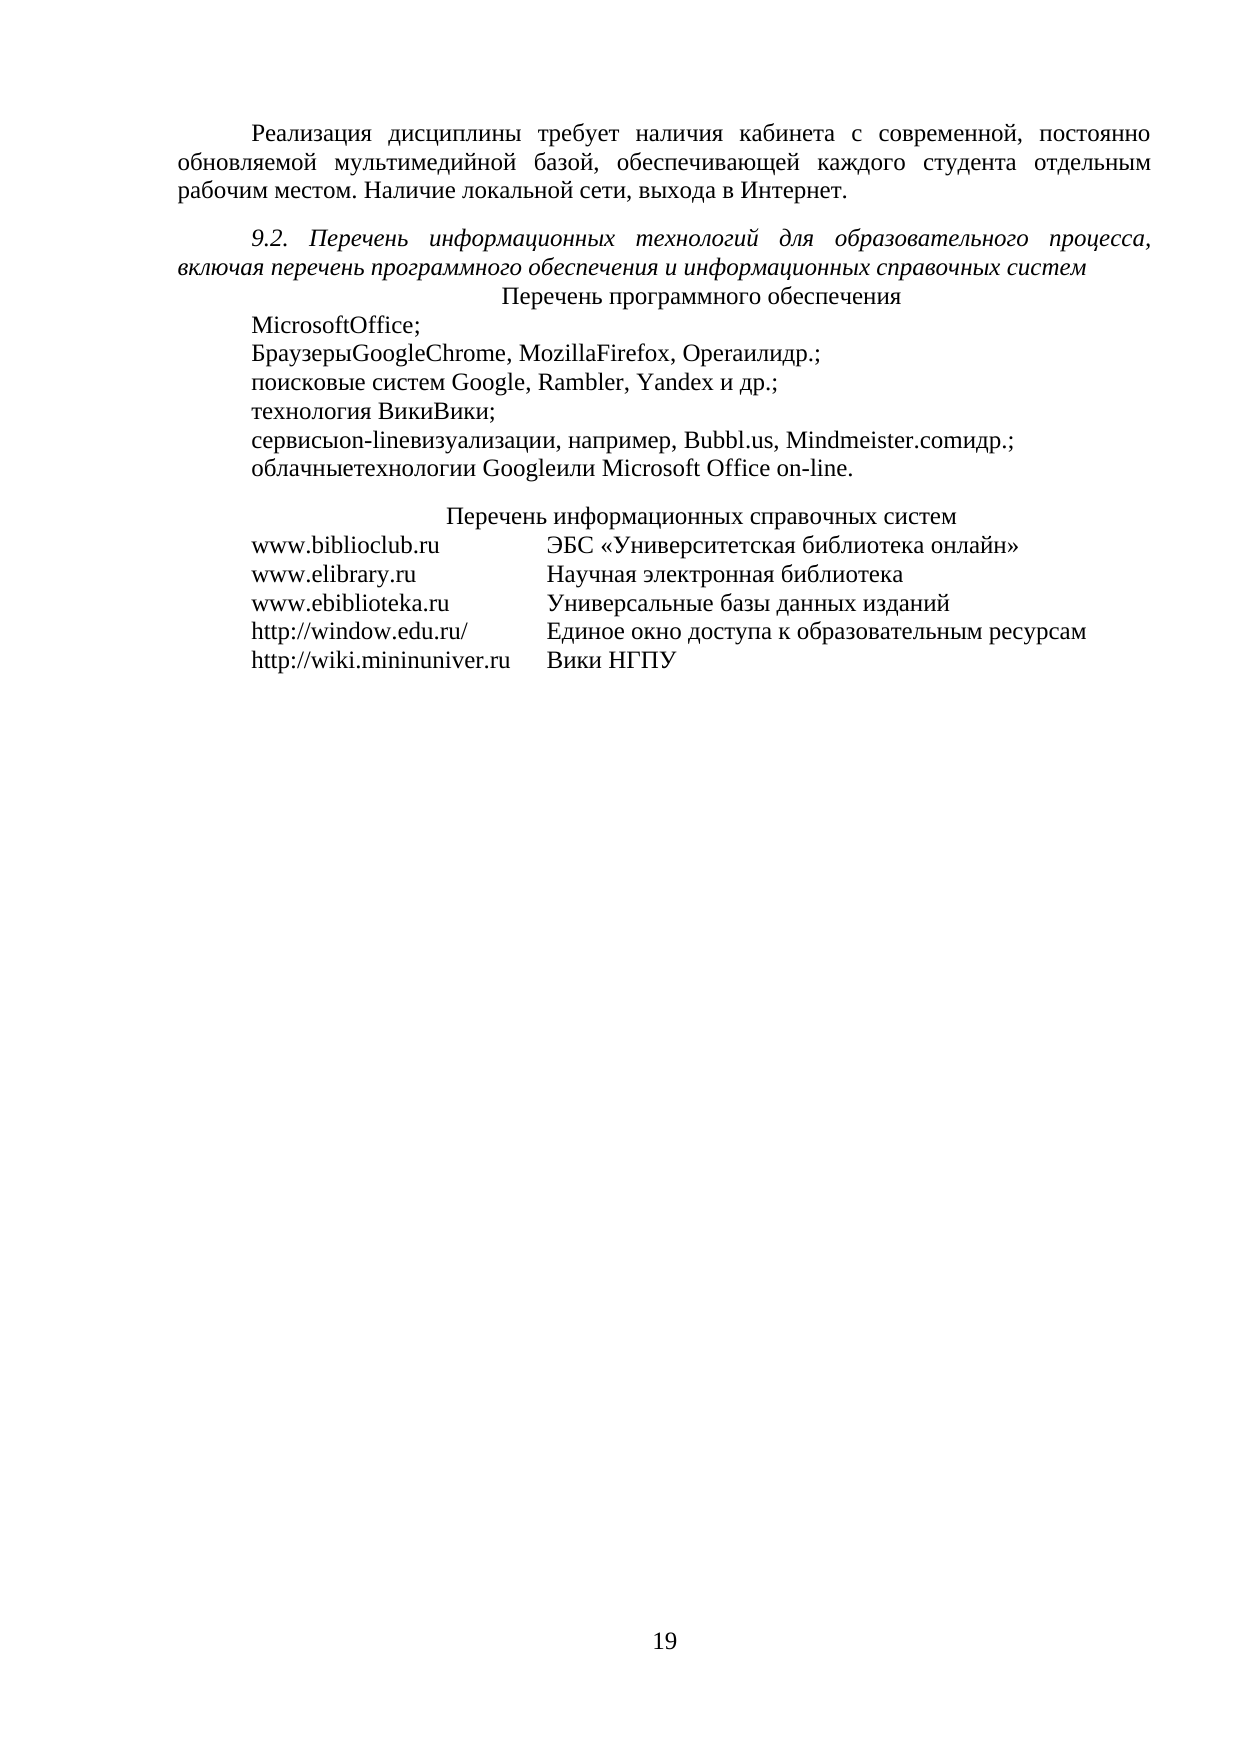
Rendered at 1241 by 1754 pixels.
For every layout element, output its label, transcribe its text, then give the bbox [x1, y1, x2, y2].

text Перечень программного обеспечения [177, 281, 1152, 310]
text www.elibrary.ru Научная электронная библиотека [177, 559, 1152, 588]
text http://wiki.mininuniver.ru Вики НГПУ [177, 645, 1152, 674]
text MicrosoftOffice; [177, 310, 1152, 338]
text http://window.edu.ru/ Единое окно доступа к образовательным ресурсам [177, 616, 1152, 645]
text сервисыon-lineвизуализации, например, Bubbl.us, Mindmeister.comидр.; [177, 425, 1152, 453]
text технология ВикиВики; [177, 396, 1152, 425]
text БраузерыGoogleChrome, MozillaFirefox, Operaилидр.; [177, 338, 1152, 367]
text облачныетехнологии Googleили Microsoft Office on-line. [177, 453, 1152, 482]
text Реализация дисциплины требует наличия кабинета с современной, постоянно обновляемой мультимедийной базой, обеспечивающей каждого студента отдельным рабочим местом. Наличие локальной сети, выхода в Интернет. [177, 118, 1152, 204]
text 9.2. Перечень информационных технологий для образовательного процесса, включая перечень программного обеспечения и информационных справочных систем [177, 223, 1152, 281]
text www.biblioclub.ru ЭБС «Университетская библиотека онлайн» [177, 530, 1152, 559]
text www.ebiblioteka.ru Универсальные базы данных изданий [177, 588, 1152, 616]
text Перечень информационных справочных систем [177, 501, 1152, 530]
text поисковые систем Google, Rambler, Yandex и др.; [177, 367, 1152, 396]
